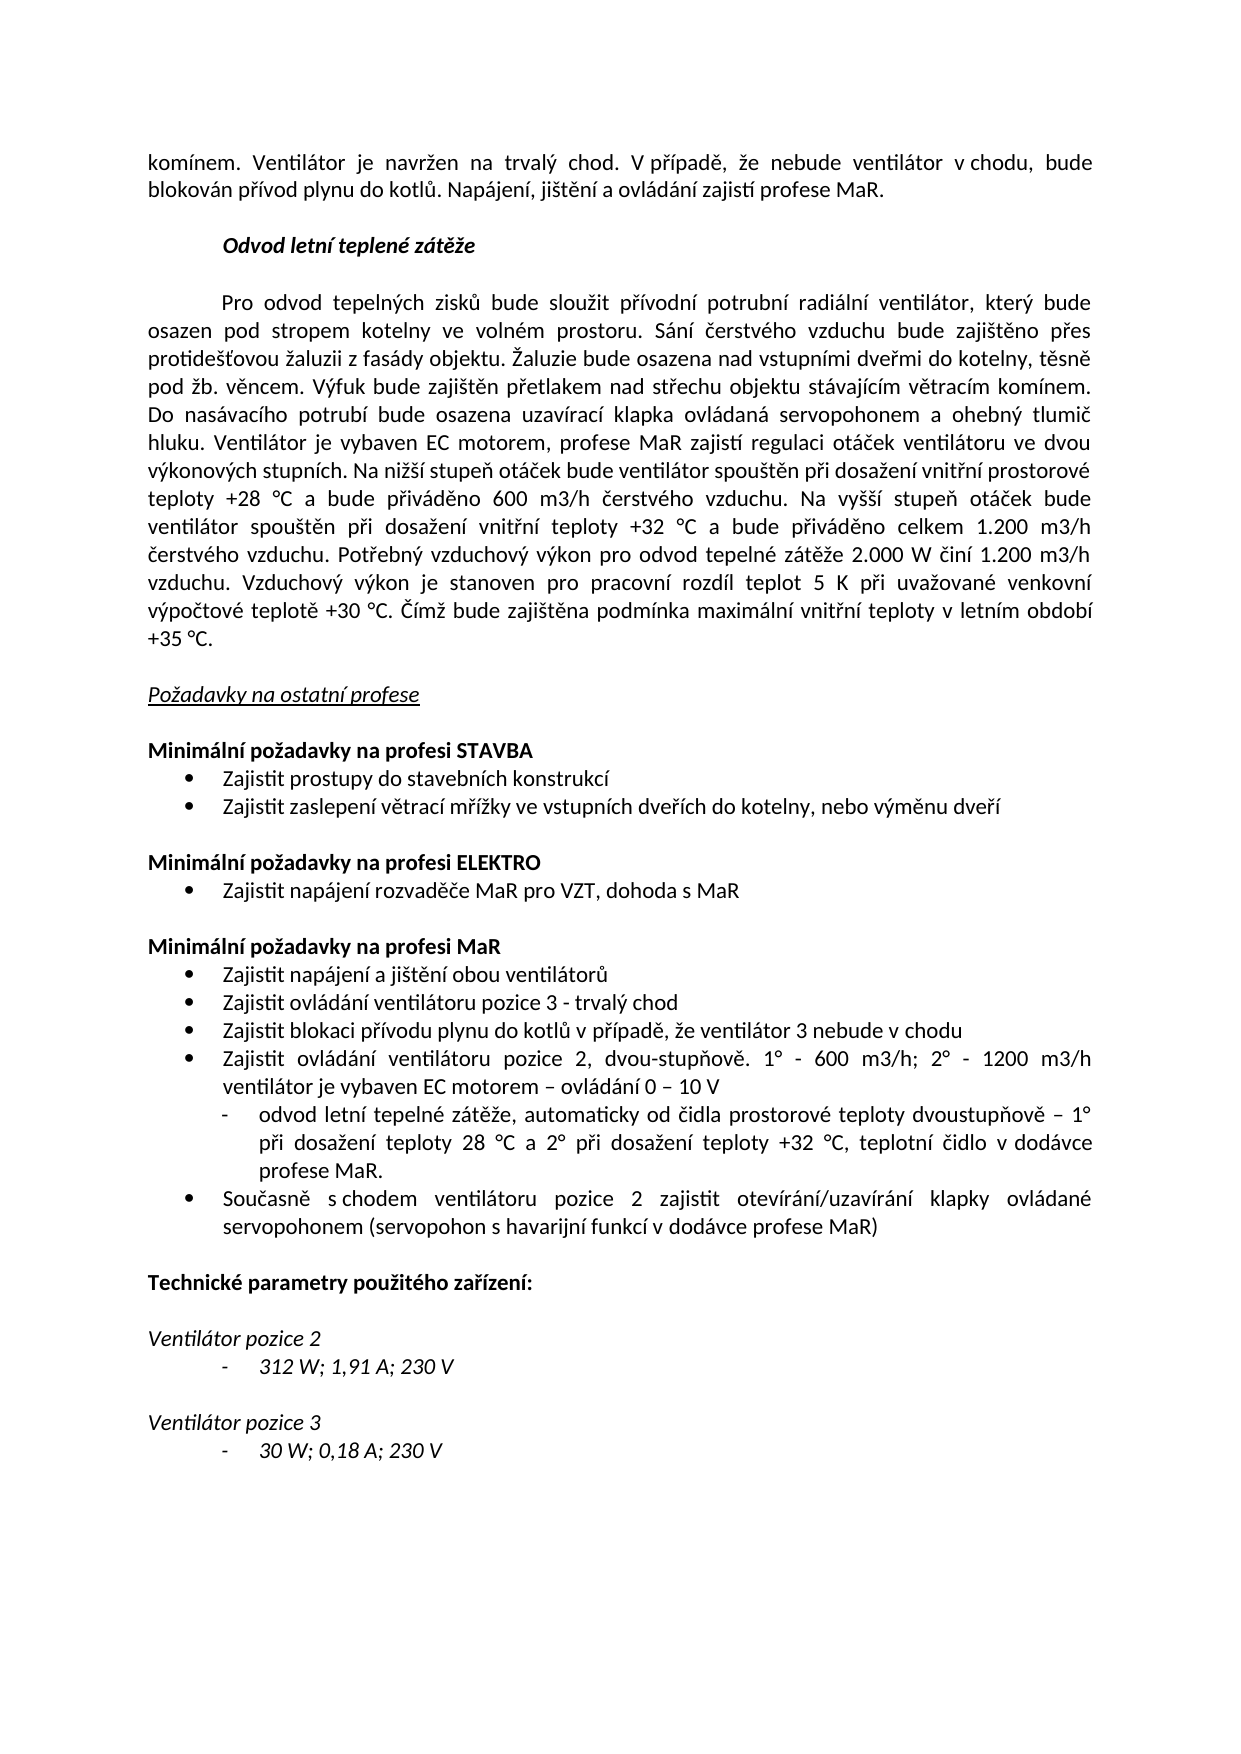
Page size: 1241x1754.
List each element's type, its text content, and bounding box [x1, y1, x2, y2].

list odvod letní tepelné zátěže, automaticky od čidla prostorové teploty dvoustupňově – 1° při dosažení teploty 28 °C a 2° při dosažení teploty +32 °C, teplotní čidlo v dodávce profese MaR. [221, 1100, 1093, 1184]
list Ventilátor pozice 2 [148, 1324, 1093, 1352]
list Současně s chodem ventilátoru pozice 2 zajistit otevírání/uzavírání klapky ovládané servopohonem (servopohon s havarijní funkcí v dodávce profese MaR) [185, 1184, 1093, 1240]
list Zajistit napájení a jištění obou ventilátorů [185, 960, 1093, 988]
list 30 W; 0,18 A; 230 V [221, 1437, 1093, 1464]
list Technické parametry použitého zařízení: [148, 1268, 1093, 1296]
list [148, 148, 1093, 204]
list Odvod letní teplené zátěže [223, 232, 1093, 260]
list Zajistit ovládání ventilátoru pozice 2, dvou-stupňově. 1° - 600 m3/h; 2° - 1200 m3/h ventilátor je vybaven EC motorem – ovládání 0 – 10 V [185, 1044, 1093, 1100]
list Zajistit zaslepení větrací mřížky ve vstupních dveřích do kotelny, nebo výměnu dveří [185, 792, 1093, 820]
list Ventilátor pozice 3 [148, 1408, 1093, 1437]
list Minimální požadavky na profesi STAVBA [148, 736, 1093, 764]
list Zajistit ovládání ventilátoru pozice 3 - trvalý chod [185, 988, 1093, 1016]
list Minimální požadavky na profesi MaR [148, 932, 1093, 960]
list Zajistit prostupy do stavebních konstrukcí [185, 764, 1093, 792]
list Zajistit napájení rozvaděče MaR pro VZT, dohoda s MaR [185, 876, 1093, 904]
list 312 W; 1,91 A; 230 V [221, 1352, 1093, 1381]
list Zajistit blokaci přívodu plynu do kotlů v případě, že ventilátor 3 nebude v chodu [185, 1016, 1093, 1044]
text Požadavky na ostatní profese [148, 680, 1093, 708]
list Pro odvod tepelných zisků bude sloužit přívodní potrubní radiální ventilátor, který bude osazen pod stropem kotelny ve volném prostoru. Sání čerstvého vzduchu bude zajištěno přes protidešťovou žaluzii z fasády objektu. Žaluzie bude osazena nad vstupními dveřmi do kotelny, těsně pod žb. věncem. Výfuk bude zajištěn přetlakem nad střechu objektu stávajícím větracím komínem. Do nasávacího potrubí bude osazena uzavírací klapka ovládaná servopohonem a ohebný tlumič hluku. Ventilátor je vybaven EC motorem, profese MaR zajistí regulaci otáček ventilátoru ve dvou výkonových stupních. Na nižší stupeň otáček bude ventilátor spouštěn při dosažení vnitřní prostorové teploty +28 °C a bude přiváděno 600 m3/h čerstvého vzduchu. Na vyšší stupeň otáček bude ventilátor spouštěn při dosažení vnitřní teploty +32 °C a bude přiváděno celkem 1.200 m3/h čerstvého vzduchu. Potřebný vzduchový výkon pro odvod tepelné zátěže 2.000 W činí 1.200 m3/h vzduchu. Vzduchový výkon je stanoven pro pracovní rozdíl teplot 5 K při uvažované venkovní výpočtové teplotě +30 °C. Čímž bude zajištěna podmínka maximální vnitřní teploty v letním období +35 °C. [148, 288, 1093, 652]
list Minimální požadavky na profesi ELEKTRO [148, 848, 1093, 876]
